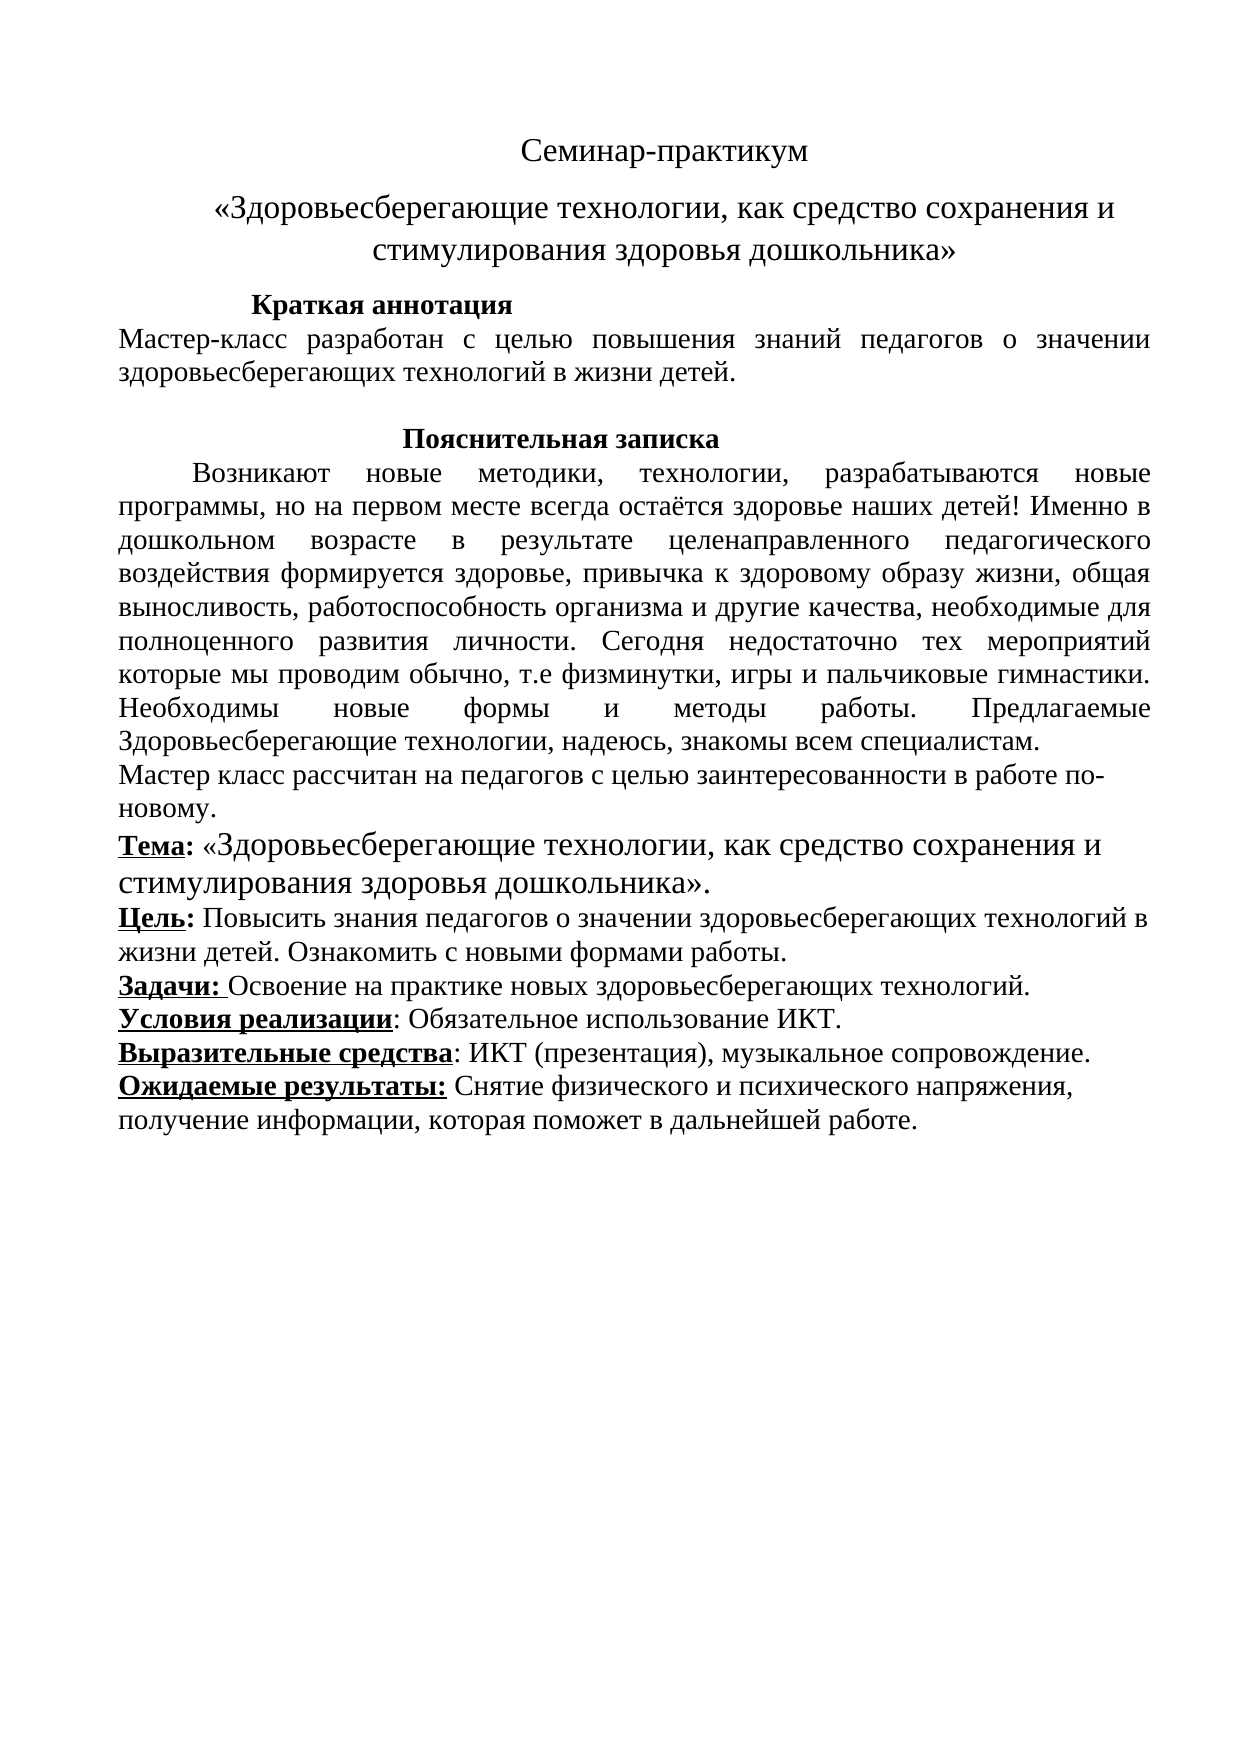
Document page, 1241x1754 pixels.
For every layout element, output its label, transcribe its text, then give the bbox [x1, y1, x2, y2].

text Пояснительная записка [118, 421, 1152, 455]
text Мастер-класс разработан с целью повышения знаний педагогов о значении здоровьесберегающих технологий в жизни детей. [118, 321, 1152, 388]
text Цель: Повысить знания педагогов о значении здоровьесберегающих технологий в жизни детей. Ознакомить с новыми формами работы. [118, 901, 1152, 968]
text Выразительные средства: ИКТ (презентация), музыкальное сопровождение. [118, 1035, 1152, 1068]
text «Здоровьесберегающие технологии, как средство сохранения и стимулирования здоровья дошкольника» [177, 188, 1152, 267]
text Ожидаемые результаты: Снятие физического и психического напряжения, получение информации, которая поможет в дальнейшей работе. [118, 1068, 1152, 1135]
text Возникают новые методики, технологии, разрабатываются новые программы, но на первом месте всегда остаётся здоровье наших детей! Именно в дошкольном возрасте в результате целенаправленного педагогического воздействия формируется здоровье, привычка к здоровому образу жизни, общая выносливость, работоспособность организма и другие качества, необходимые для полноценного развития личности. Сегодня недостаточно тех мероприятий которые мы проводим обычно, т.е физминутки, игры и пальчиковые гимнастики. Необходимы новые формы и методы работы. Предлагаемые Здоровьесберегающие технологии, надеюсь, знакомы всем специалистам. [118, 455, 1152, 757]
text Условия реализации: Обязательное использование ИКТ. [118, 1001, 1152, 1035]
text Мастер класс рассчитан на педагогов с целью заинтересованности в работе по- новому. [118, 757, 1152, 824]
text Тема: «Здоровьесберегающие технологии, как средство сохранения и стимулирования здоровья дошкольника». [118, 824, 1152, 901]
text Семинар-практикум [177, 130, 1152, 168]
text Задачи: Освоение на практике новых здоровьесберегающих технологий. [118, 968, 1152, 1001]
text Краткая аннотация [177, 287, 1152, 321]
